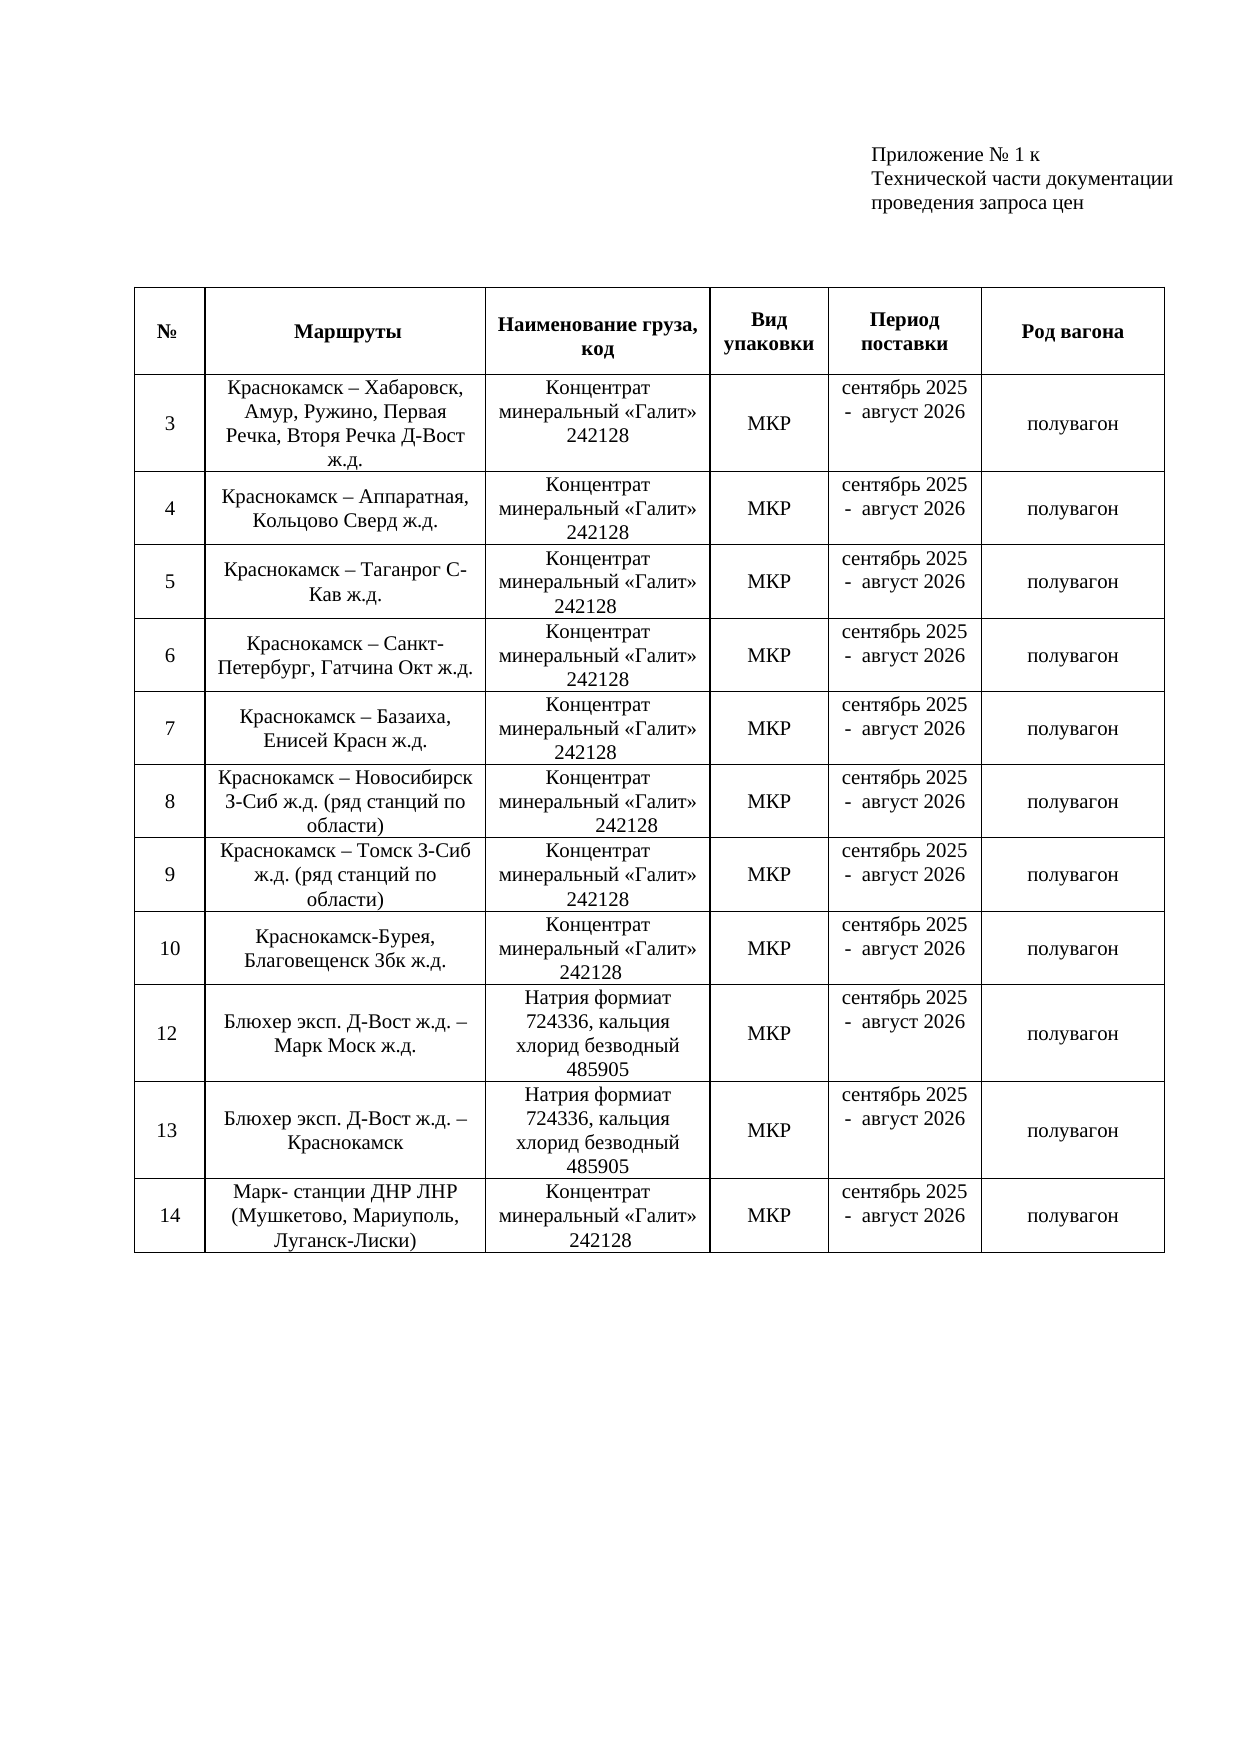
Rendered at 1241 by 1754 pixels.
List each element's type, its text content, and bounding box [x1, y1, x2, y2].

table_cell МКР [711, 692, 828, 764]
table_cell полувагон [982, 545, 1164, 618]
table_cell Концентрат минеральный «Галит» 242128 [486, 1179, 709, 1252]
table_cell 14 [135, 1179, 204, 1252]
table_cell Концентрат минеральный «Галит» 242128 [486, 375, 709, 471]
table_cell МКР [711, 375, 828, 471]
table_cell Концентрат минеральный «Галит» 242128 [486, 619, 709, 691]
text проведения запроса цен [871, 190, 1181, 214]
table_cell сентябрь 2025 - август 2026 [829, 838, 981, 911]
table_cell сентябрь 2025 - август 2026 [829, 619, 981, 691]
table_cell Концентрат минеральный «Галит» 242128 [486, 765, 709, 837]
table_cell МКР [711, 985, 828, 1081]
table_cell Блюхер эксп. Д-Вост ж.д. – Краснокамск [206, 1082, 485, 1178]
table_cell сентябрь 2025 - август 2026 [829, 765, 981, 837]
table_header № [135, 288, 204, 374]
table_cell 8 [135, 765, 204, 837]
table_cell сентябрь 2025 - август 2026 [829, 472, 981, 544]
table_cell сентябрь 2025 - август 2026 [829, 375, 981, 471]
table_cell Краснокамск – Томск З-Сиб ж.д. (ряд станций по области) [206, 838, 485, 911]
table_cell полувагон [982, 912, 1164, 984]
table_cell Блюхер эксп. Д-Вост ж.д. – Марк Моск ж.д. [206, 985, 485, 1081]
table_cell 6 [135, 619, 204, 691]
text Приложение № 1 к [871, 142, 1181, 166]
table_cell Концентрат минеральный «Галит» 242128 [486, 838, 709, 911]
table_cell полувагон [982, 472, 1164, 544]
table_cell сентябрь 2025 - август 2026 [829, 1179, 981, 1252]
table_cell Концентрат минеральный «Галит» 242128 [486, 692, 709, 764]
table_header Наименование груза, код [486, 288, 709, 374]
table_cell полувагон [982, 765, 1164, 837]
table_cell Краснокамск – Новосибирск З-Сиб ж.д. (ряд станций по области) [206, 765, 485, 837]
table_cell Краснокамск – Санкт-Петербург, Гатчина Окт ж.д. [206, 619, 485, 691]
table_cell МКР [711, 1179, 828, 1252]
table_cell Концентрат минеральный «Галит» 242128 [486, 912, 709, 984]
table_cell сентябрь 2025 - август 2026 [829, 1082, 981, 1178]
table_cell Краснокамск – Таганрог С-Кав ж.д. [206, 545, 485, 618]
table_cell сентябрь 2025 - август 2026 [829, 545, 981, 618]
table_header Маршруты [206, 288, 485, 374]
table_cell 10 [135, 912, 204, 984]
table_cell МКР [711, 1082, 828, 1178]
table_cell Краснокамск – Аппаратная, Кольцово Сверд ж.д. [206, 472, 485, 544]
table_cell Марк- станции ДНР ЛНР (Мушкетово, Мариуполь, Луганск-Лиски) [206, 1179, 485, 1252]
table_cell 9 [135, 838, 204, 911]
table_cell МКР [711, 619, 828, 691]
table_cell полувагон [982, 838, 1164, 911]
table_cell полувагон [982, 1179, 1164, 1252]
table_cell МКР [711, 912, 828, 984]
table_cell Краснокамск – Хабаровск, Амур, Ружино, Первая Речка, Вторя Речка Д-Вост ж.д. [206, 375, 485, 471]
text Технической части документации [871, 166, 1181, 190]
table_header Период поставки [829, 288, 981, 374]
table_cell Концентрат минеральный «Галит» 242128 [486, 472, 709, 544]
table_cell 5 [135, 545, 204, 618]
table_cell 12 [135, 985, 204, 1081]
table_cell полувагон [982, 985, 1164, 1081]
table_cell сентябрь 2025 - август 2026 [829, 692, 981, 764]
table_cell полувагон [982, 692, 1164, 764]
table_cell полувагон [982, 375, 1164, 471]
table_cell сентябрь 2025 - август 2026 [829, 985, 981, 1081]
table_cell 3 [135, 375, 204, 471]
table_cell МКР [711, 472, 828, 544]
table_cell 13 [135, 1082, 204, 1178]
table_cell Натрия формиат 724336, кальция хлорид безводный 485905 [486, 1082, 709, 1178]
table_cell МКР [711, 838, 828, 911]
table_cell 7 [135, 692, 204, 764]
table_header Род вагона [982, 288, 1164, 374]
table_cell Концентрат минеральный «Галит» 242128 [486, 545, 709, 618]
table_cell Краснокамск-Бурея, Благовещенск Збк ж.д. [206, 912, 485, 984]
table_cell полувагон [982, 1082, 1164, 1178]
table_header Вид упаковки [711, 288, 828, 374]
table_cell сентябрь 2025 - август 2026 [829, 912, 981, 984]
table_cell Натрия формиат 724336, кальция хлорид безводный 485905 [486, 985, 709, 1081]
table_cell МКР [711, 545, 828, 618]
table_cell полувагон [982, 619, 1164, 691]
table_cell МКР [711, 765, 828, 837]
table_cell Краснокамск – Базаиха, Енисей Красн ж.д. [206, 692, 485, 764]
table_cell 4 [135, 472, 204, 544]
